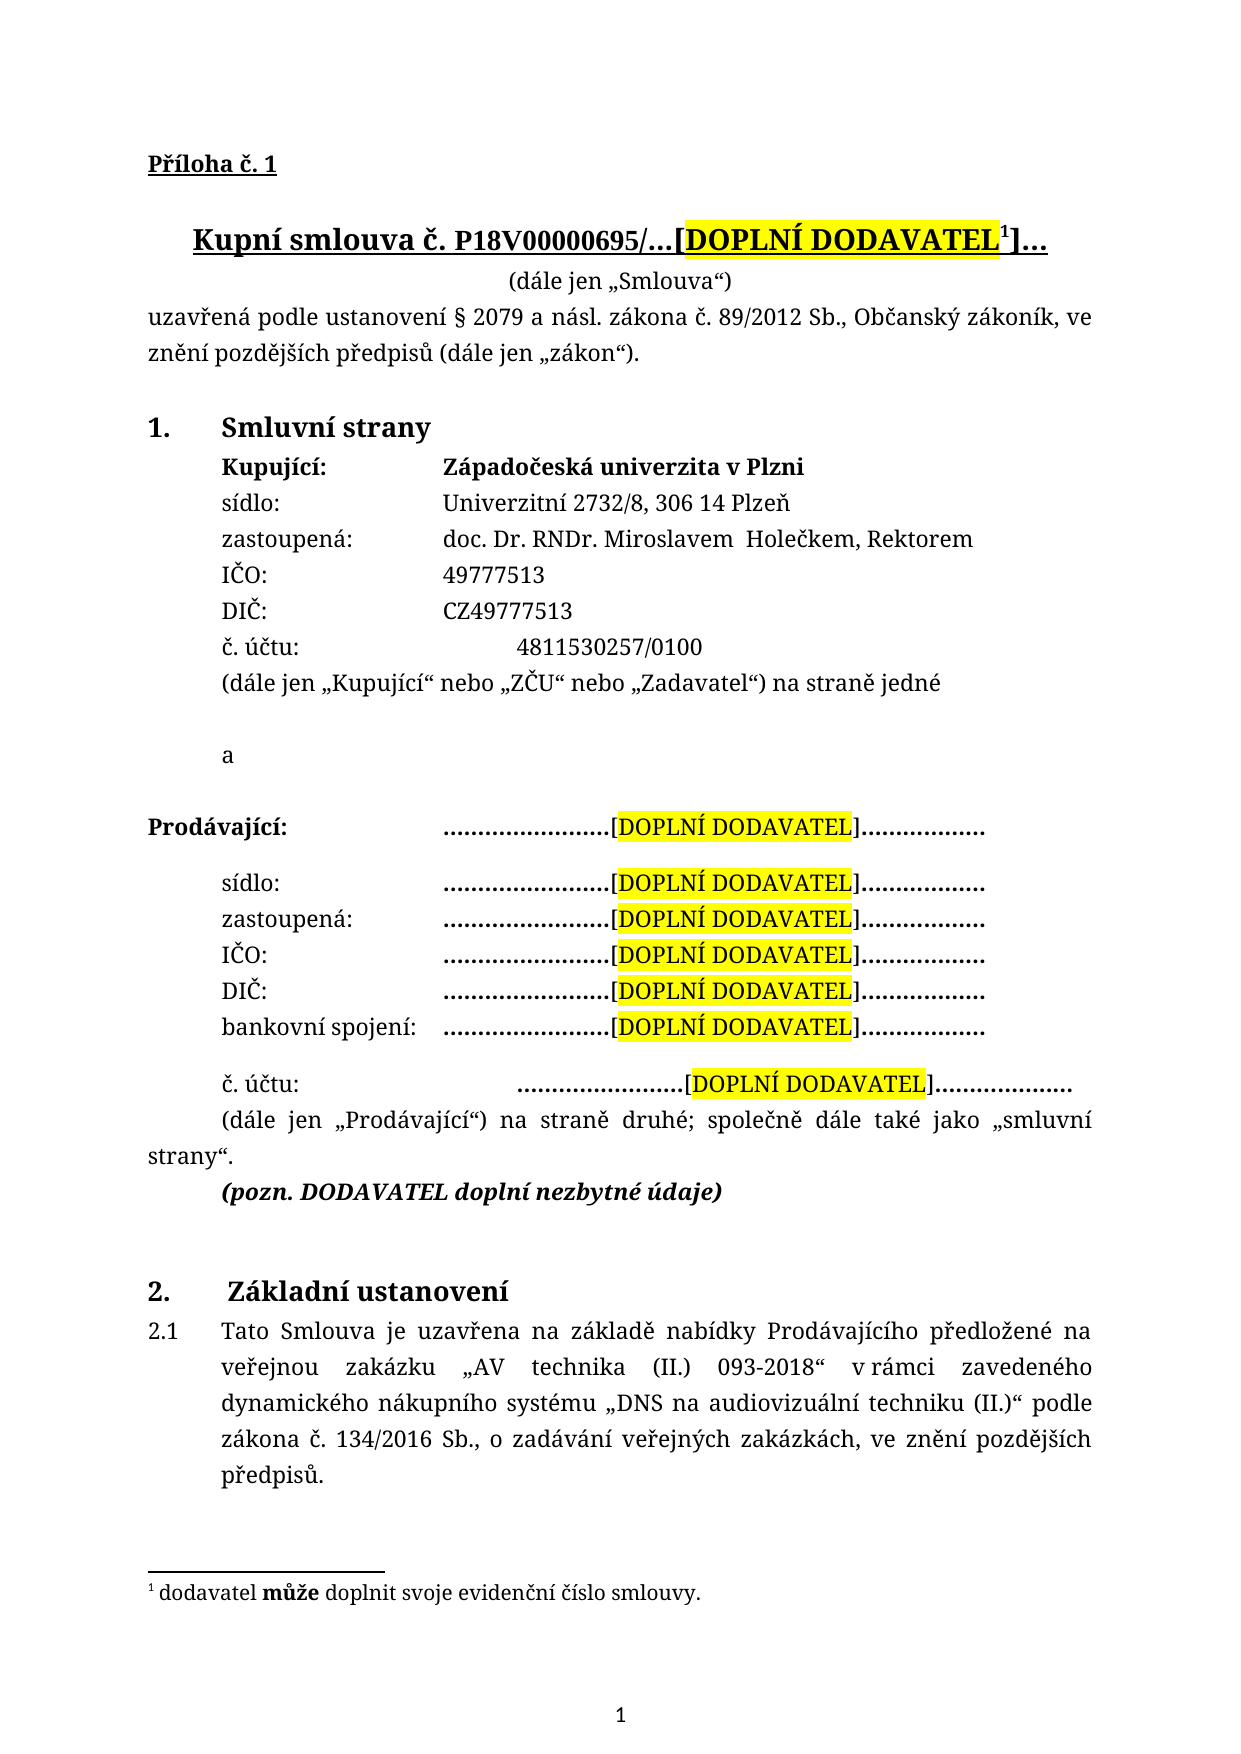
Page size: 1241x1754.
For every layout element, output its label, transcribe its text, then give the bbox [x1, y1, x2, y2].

text IČO: ……………………[DOPLNÍ DODAVATEL]……………… [221, 939, 618, 971]
text zastoupená: ……………………[DOPLNÍ DODAVATEL]……………… [221, 903, 618, 934]
text zastoupená: doc. Dr. RNDr. Miroslavem Holečkem, Rektorem [221, 523, 1093, 554]
text a [221, 739, 1093, 770]
text IČO: ……………………[DOPLNÍ DODAVATEL]……………… [852, 939, 1093, 971]
text DIČ: ……………………[DOPLNÍ DODAVATEL]……………… [221, 975, 618, 1006]
text DIČ: ……………………[DOPLNÍ DODAVATEL]……………… [852, 975, 1093, 1006]
text (dále jen „Prodávající“) na straně druhé; společně dále také jako „smluvní strany“. [148, 1104, 1093, 1171]
text č. účtu: ……………………[DOPLNÍ DODAVATEL]……………..… [926, 1068, 1093, 1099]
text sídlo: Univerzitní 2732/8, 306 14 Plzeň [221, 487, 1093, 518]
text (dále jen „Smlouva“) [148, 265, 1093, 296]
text (dále jen „Kupující“ nebo „ZČU“ nebo „Zadavatel“) na straně jedné [221, 667, 1093, 698]
text bankovní spojení: ……………………[DOPLNÍ DODAVATEL]……………… [148, 1011, 618, 1042]
text 1. Smluvní strany [148, 409, 1093, 446]
text Příloha č. 1 [148, 148, 1093, 179]
text sídlo: ……………………[DOPLNÍ DODAVATEL]……………… [221, 867, 1093, 899]
text Prodávající: ……………………[DOPLNÍ DODAVATEL]……………… [852, 811, 1093, 842]
text Kupní smlouva č. P18V00000695/...[DOPLNÍ DODAVATEL]… [148, 219, 1093, 259]
text 2. Základní ustanovení [148, 1273, 1093, 1309]
text Prodávající: ……………………[DOPLNÍ DODAVATEL]……………… [148, 811, 618, 842]
text Kupující: Západočeská univerzita v Plzni [221, 451, 1093, 482]
text uzavřená podle ustanovení § 2079 a násl. zákona č. 89/2012 Sb., Občanský zákoník, ve znění pozdějších předpisů (dále jen „zákon“). [148, 301, 1093, 368]
text (pozn. DODAVATEL doplní nezbytné údaje) [148, 1176, 1093, 1207]
text č. účtu: 4811530257/0100 [221, 631, 1093, 662]
text č. účtu: ……………………[DOPLNÍ DODAVATEL]……………..… [221, 1068, 692, 1099]
text IČO: 49777513 [221, 559, 1093, 590]
text 2.1 Tato Smlouva je uzavřena na základě nabídky Prodávajícího předložené na veřejnou zakázku „AV technika (II.) 093-2018“ v rámci zavedeného dynamického nákupního systému „DNS na audiovizuální techniku (II.)“ podle zákona č. 134/2016 Sb., o zadávání veřejných zakázkách, ve znění pozdějších předpisů. [148, 1315, 1093, 1490]
text DIČ: CZ49777513 [221, 595, 1093, 626]
text zastoupená: ……………………[DOPLNÍ DODAVATEL]……………… [852, 903, 1093, 934]
text bankovní spojení: ……………………[DOPLNÍ DODAVATEL]……………… [852, 1011, 1093, 1042]
